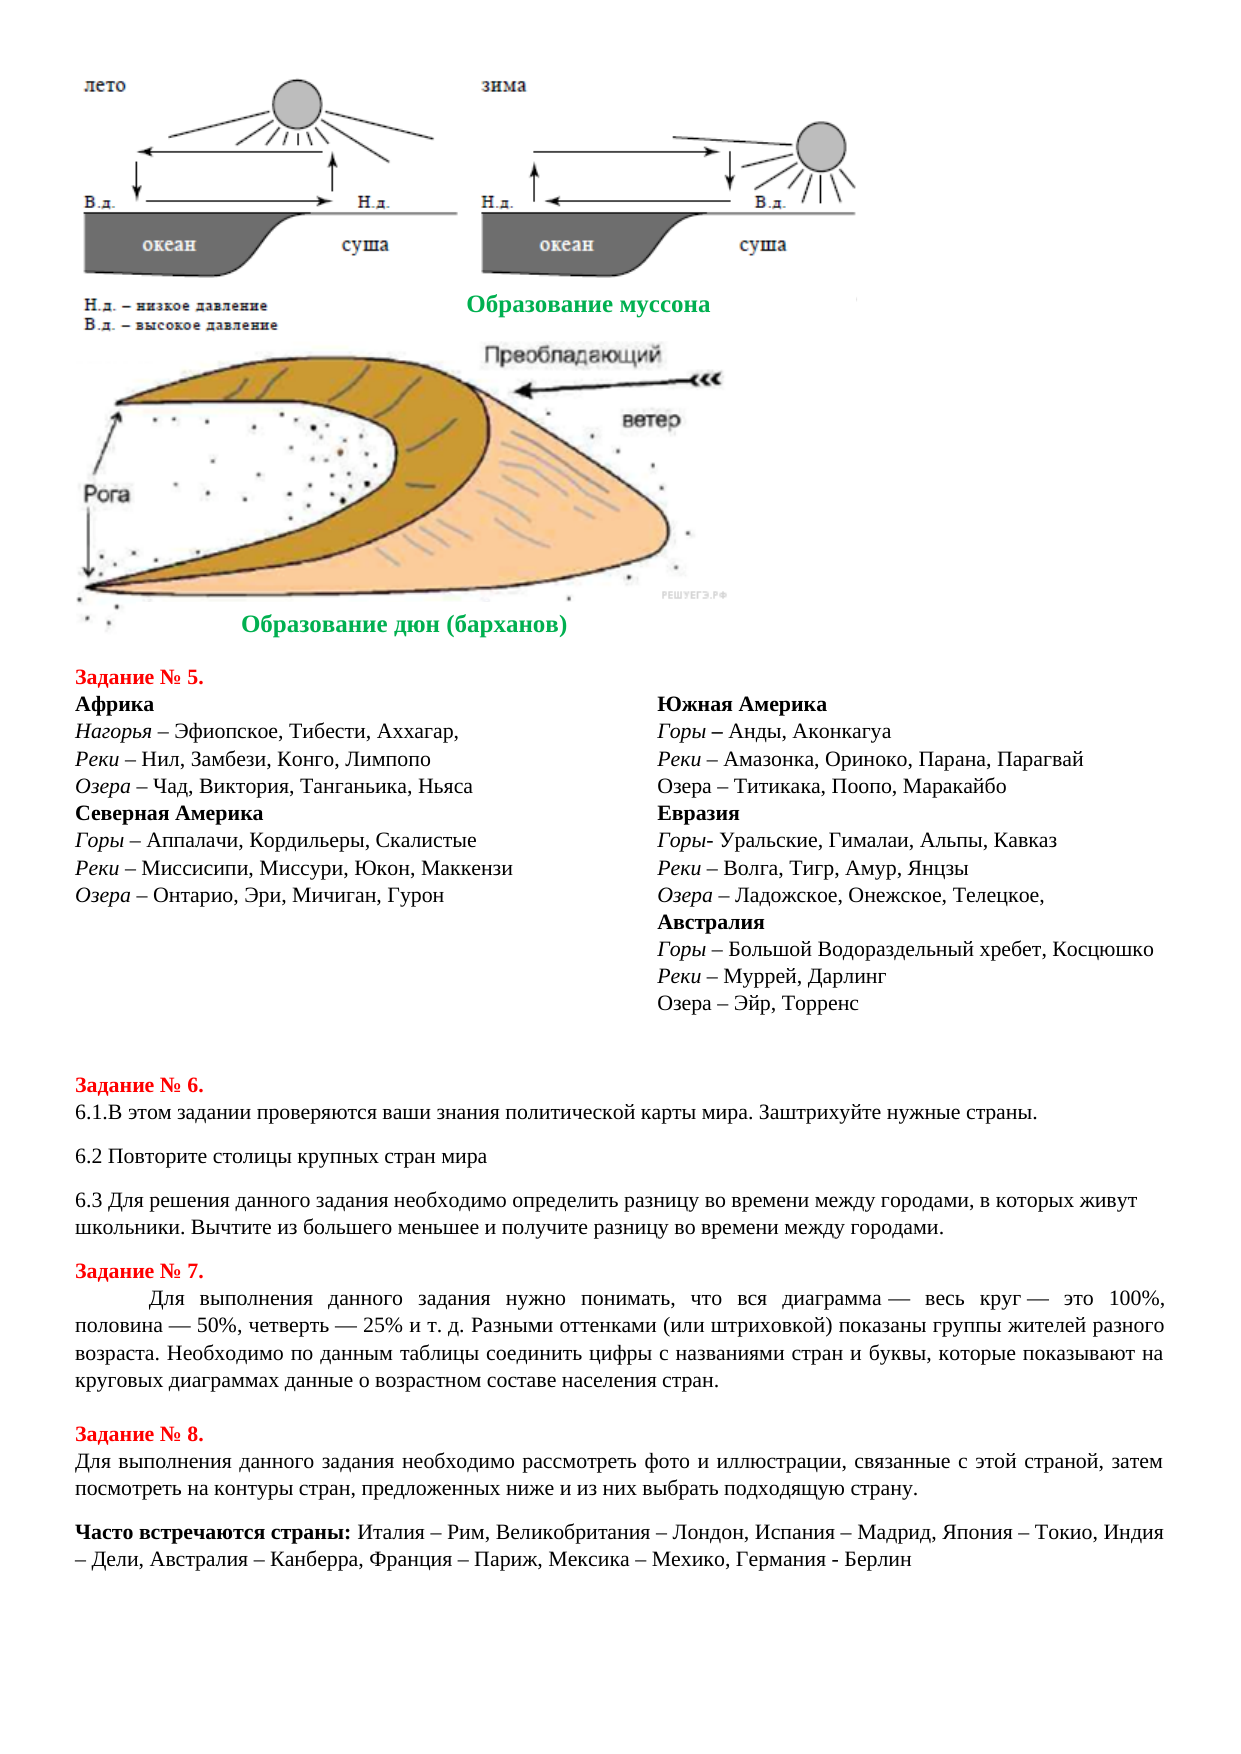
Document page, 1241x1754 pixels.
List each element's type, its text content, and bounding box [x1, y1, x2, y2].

text Задание № 8. [75, 1421, 1165, 1446]
text Горы – Аппалачи, Кордильеры, Скалистые Реки – Миссисипи, Миссури, Юкон, Маккензи Озера – Онтарио, Эри, Мичиган, Гурон [75, 827, 583, 907]
text Реки – Амазонка, Ориноко, Парана, Парагвай [657, 746, 1165, 771]
text Реки – Муррей, Дарлинг [657, 963, 1165, 988]
text Часто встречаются страны: Италия – Рим, Великобритания – Лондон, Испания – Мадрид, Япония – Токио, Индия – Дели, Австралия – Канберра, Франция – Париж, Мексика – Мехико, Германия - Берлин [75, 1544, 1165, 1572]
text Для выполнения данного задания необходимо рассмотреть фото и иллюстрации, связанные с этой страной, затем посмотреть на контуры стран, предложенных ниже и из них выбрать подходящую страну. [75, 1473, 1165, 1501]
text Реки – Нил, Замбези, Конго, Лимпопо [75, 746, 583, 771]
picture [75, 341, 733, 635]
text Задание № 7. [75, 1258, 1165, 1283]
picture [75, 75, 863, 339]
text Нагорья – Эфиопское, Тибести, Аххагар, [75, 718, 583, 744]
text 6.2 Повторите столицы крупных стран мира [75, 1143, 1165, 1168]
text Озера – Ладожское, Онежское, Телецкое, [657, 882, 1165, 907]
text Горы- Уральские, Гималаи, Альпы, Кавказ [657, 827, 1165, 852]
text Горы – Анды, Аконкагуа [657, 718, 1165, 744]
text Для выполнения данного задания нужно понимать, что вся диаграмма — весь круг — это 100%, половина — 50%, четверть — 25% и т. д. Разными оттенками (или штриховкой) показаны группы жителей разного возраста. Необходимо по данным таблицы соединить цифры с названиями стран и буквы, которые показывают на круговых диаграммах данные о возрастном составе населения стран. [75, 1285, 1165, 1340]
text Северная Америка [75, 800, 583, 825]
text Озера – Эйр, Торренс [657, 990, 1165, 1016]
text Озера – Чад, Виктория, Танганьика, Ньяса [75, 773, 583, 798]
text Австралия [657, 909, 1165, 934]
text Африка [75, 691, 583, 717]
text 6.3 Для решения данного задания необходимо определить разницу во времени между городами, в которых живут школьники. Вычтите из большего меньшее и получите разницу во времени между городами. [75, 1187, 1165, 1239]
text Задание № 6. [75, 1072, 1165, 1097]
text Реки – Волга, Тигр, Амур, Янцзы [657, 854, 1165, 880]
text Задание № 5. [75, 664, 1165, 689]
text Для выполнения данного задания нужно понимать, что вся диаграмма — весь круг — это 100%, половина — 50%, четверть — 25% и т. д. Разными оттенками (или штриховкой) показаны группы жителей разного возраста. Необходимо по данным таблицы соединить цифры с названиями стран и буквы, которые показывают на круговых диаграммах данные о возрастном составе населения стран. [75, 1365, 1165, 1392]
text Евразия [657, 800, 1165, 825]
text Горы – Большой Водораздельный хребет, Косцюшко [657, 936, 1165, 961]
text Южная Америка [657, 691, 1165, 717]
text 6.1.В этом задании проверяются ваши знания политической карты мира. Заштрихуйте нужные страны. [75, 1099, 1165, 1124]
text Озера – Титикака, Поопо, Маракайбо [657, 773, 1165, 798]
